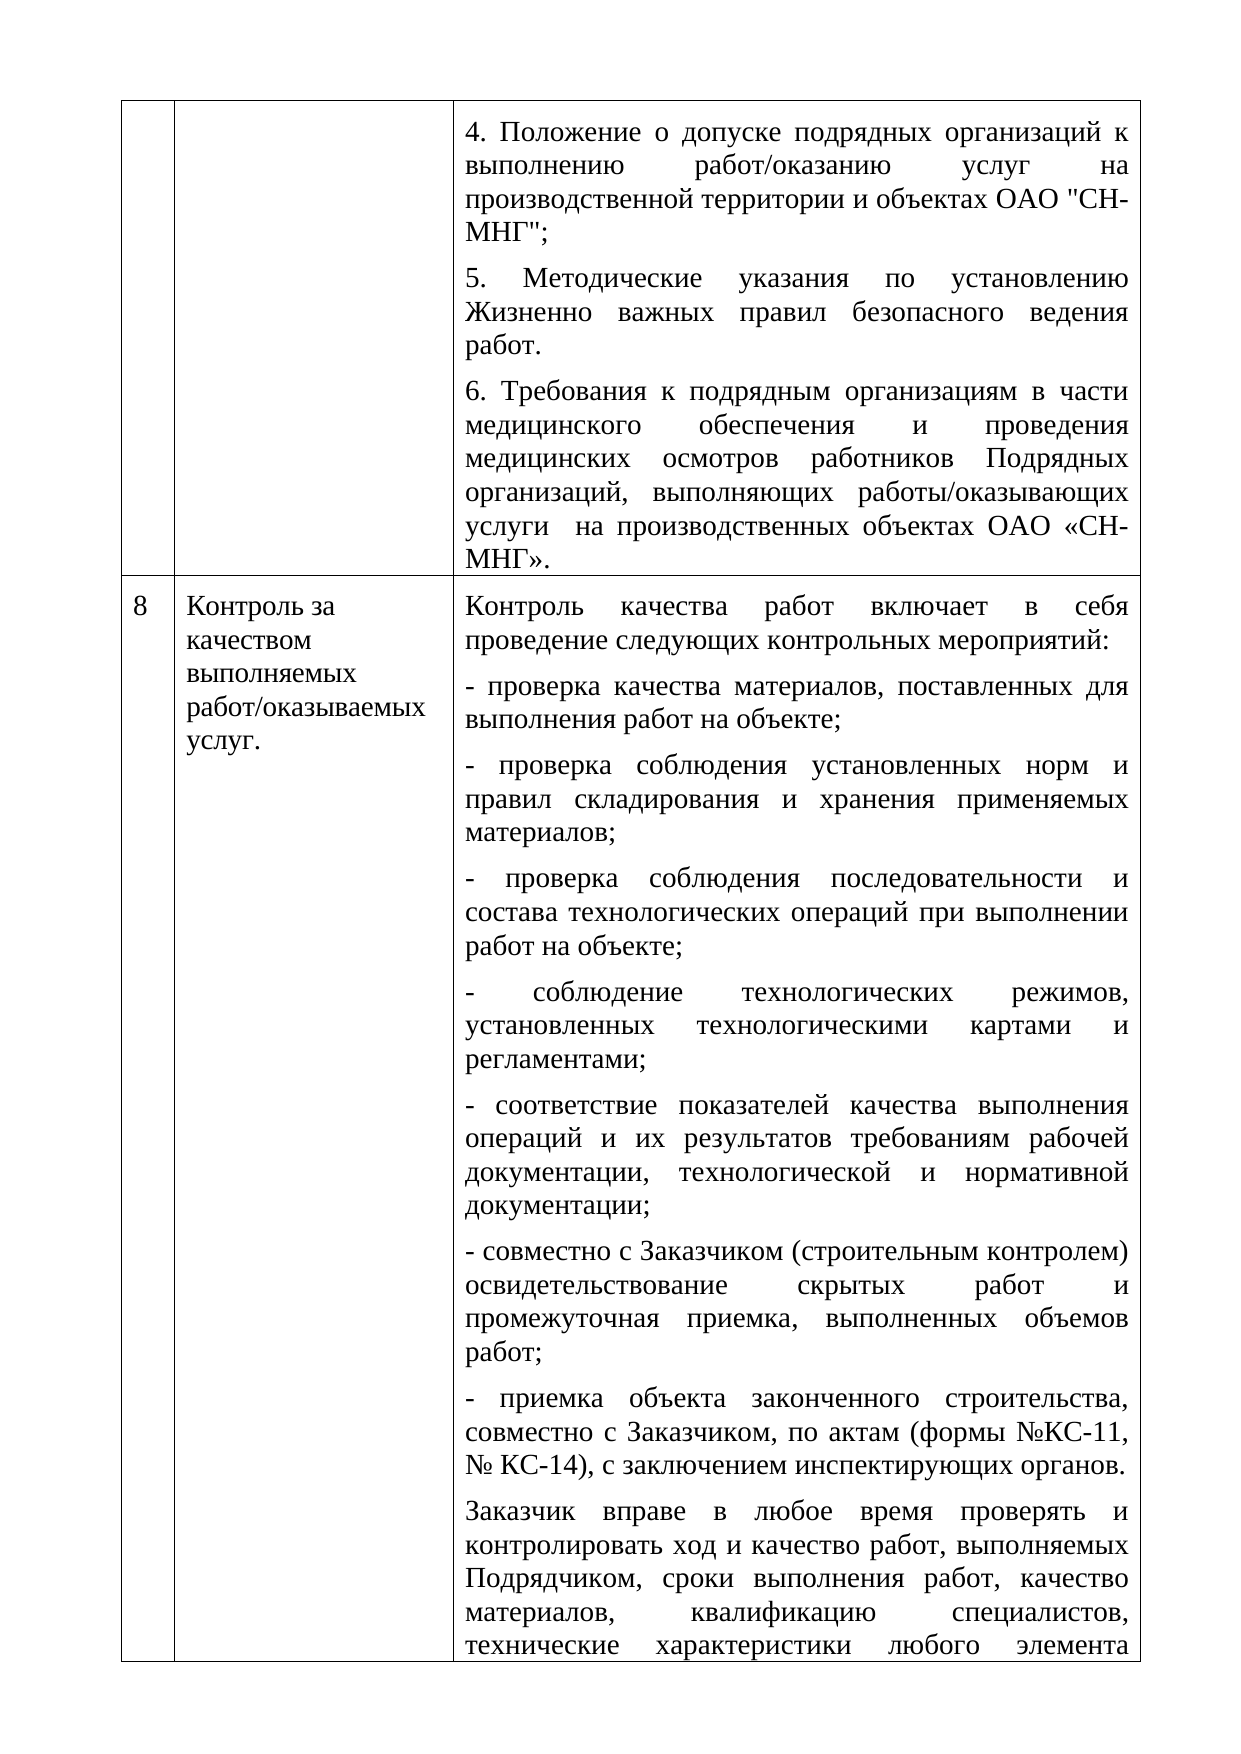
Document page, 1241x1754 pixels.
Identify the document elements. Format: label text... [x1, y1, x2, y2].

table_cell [175, 576, 453, 1661]
table_cell 8 [122, 576, 174, 1661]
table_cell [175, 101, 453, 575]
table_cell 7 [122, 101, 174, 575]
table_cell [454, 576, 1140, 1661]
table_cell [454, 101, 1140, 575]
